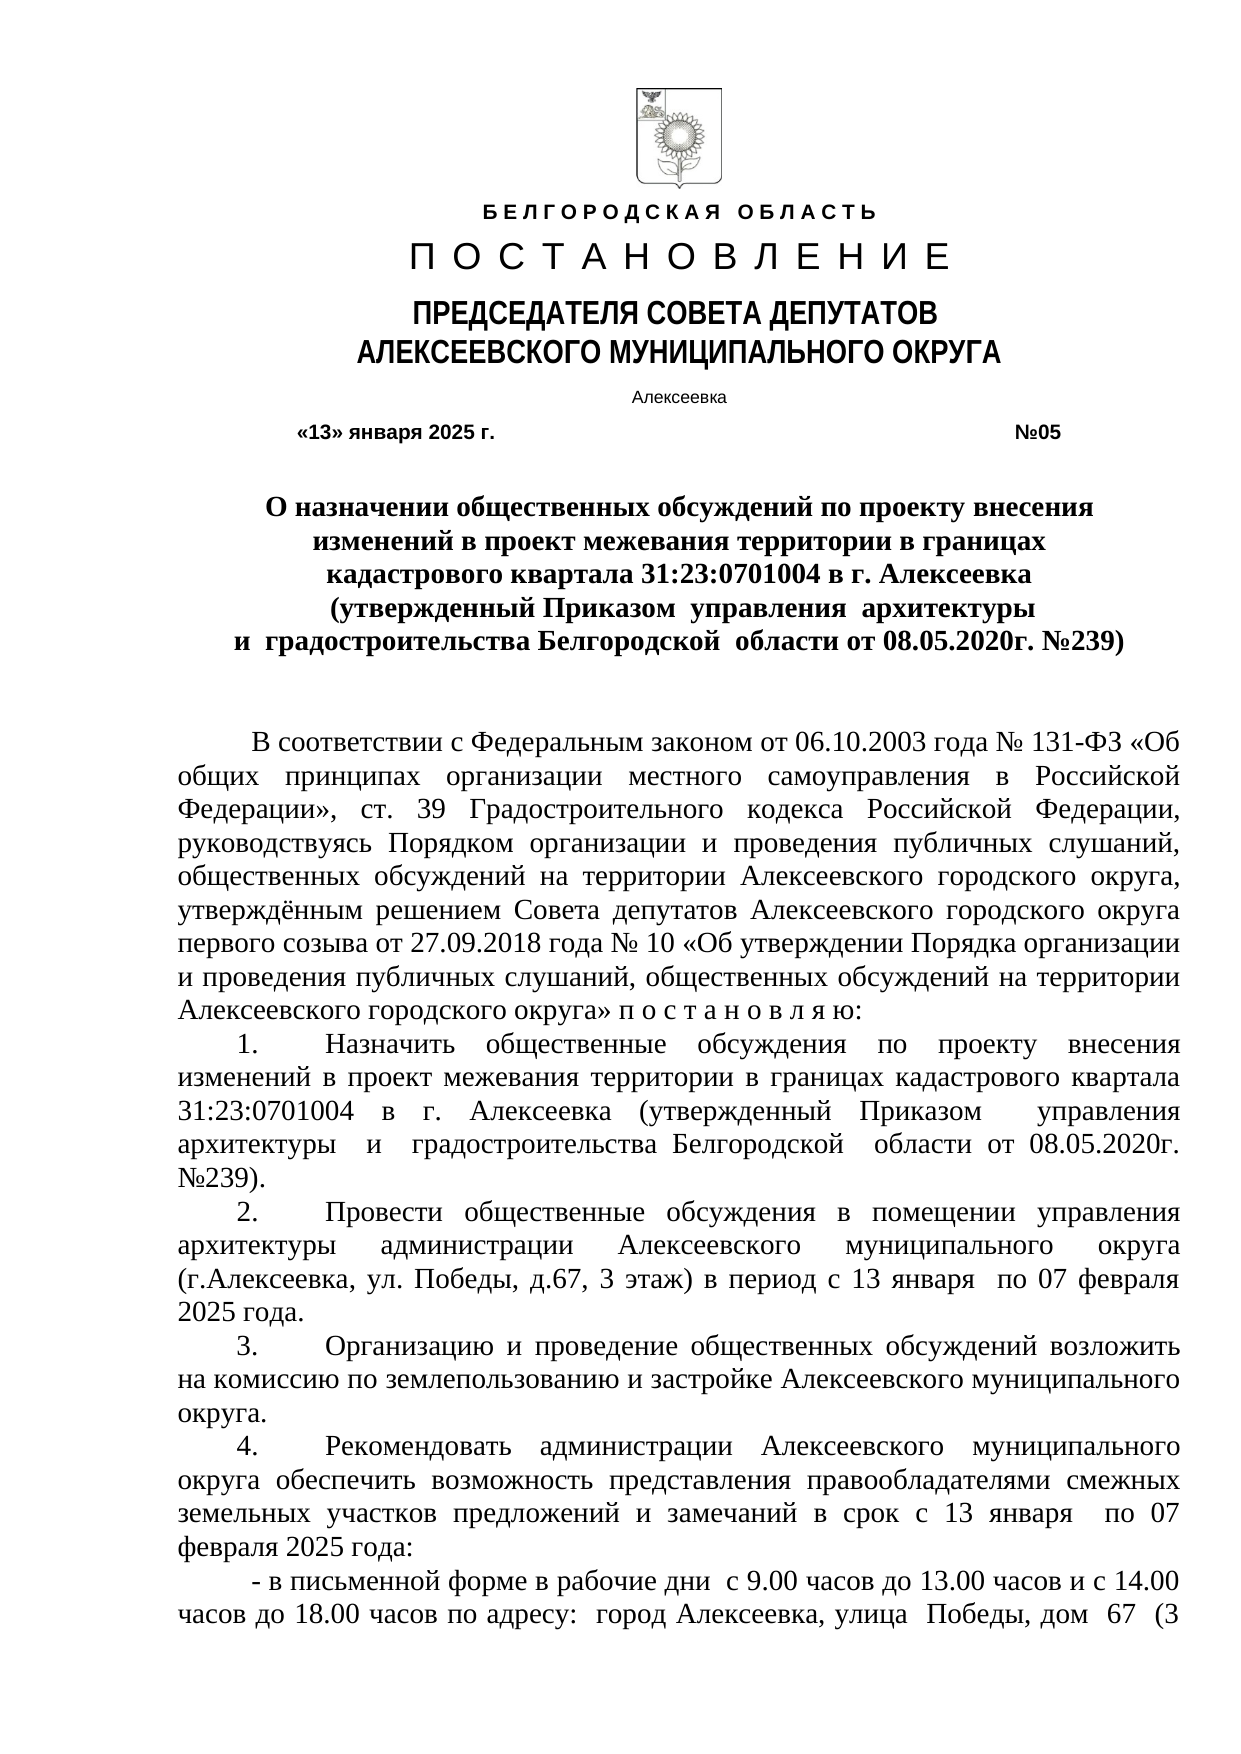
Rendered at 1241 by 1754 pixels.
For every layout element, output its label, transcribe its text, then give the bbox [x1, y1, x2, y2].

text «13» января 2025 г. №05 [177, 420, 1181, 444]
text изменений в проект межевания территории в границах [177, 523, 1181, 556]
picture [636, 88, 722, 189]
list Организацию и проведение общественных обсуждений возложить на комиссию по землепользованию и застройке Алексеевского муниципального округа. [177, 1328, 1181, 1428]
text и градостроительства Белгородской области от 08.05.2020г. №239) [177, 623, 1181, 657]
text Алексеевка [177, 387, 1181, 407]
text ПРЕДСЕДАТЕЛЯ СОВЕТА ДЕПУТАТОВ АЛЕКСЕЕВСКОГО МУНИЦИПАЛЬНОГО ОКРУГА [177, 294, 1181, 370]
text О назначении общественных обсуждений по проекту внесения [177, 489, 1181, 523]
text (утвержденный Приказом управления архитектуры [177, 590, 1181, 623]
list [177, 1563, 1181, 1630]
text Б Е Л Г О Р О Д С К А Я О Б Л А С Т Ь [177, 199, 1181, 223]
text кадастрового квартала 31:23:0701004 в г. Алексеевка [177, 556, 1181, 590]
list Назначить общественные обсуждения по проекту внесения изменений в проект межевания территории в границах кадастрового квартала 31:23:0701004 в г. Алексеевка (утвержденный Приказом управления архитектуры и градостроительства Белгородской области от 08.05.2020г. №239). [177, 1026, 1181, 1194]
list Провести общественные обсуждения в помещении управления архитектуры администрации Алексеевского муниципального округа (г.Алексеевка, ул. Победы, д.67, 3 этаж) в период с 13 января по 07 февраля 2025 года. [177, 1194, 1181, 1328]
text В соответствии с Федеральным законом от 06.10.2003 года № 131-ФЗ «Об общих принципах организации местного самоуправления в Российской Федерации», ст. 39 Градостроительного кодекса Российской Федерации, руководствуясь Порядком организации и проведения публичных слушаний, общественных обсуждений на территории Алексеевского городского округа, утверждённым решением Совета депутатов Алексеевского городского округа первого созыва от 27.09.2018 года № 10 «Об утверждении Порядка организации и проведения публичных слушаний, общественных обсуждений на территории Алексеевского городского округа» п о с т а н о в л я ю: [177, 724, 1181, 1026]
text ПОСТАНОВЛЕНИЕ [177, 234, 1181, 277]
list Рекомендовать администрации Алексеевского муниципального округа обеспечить возможность представления правообладателями смежных земельных участков предложений и замечаний в срок с 13 января по 07 февраля 2025 года: [177, 1428, 1181, 1563]
